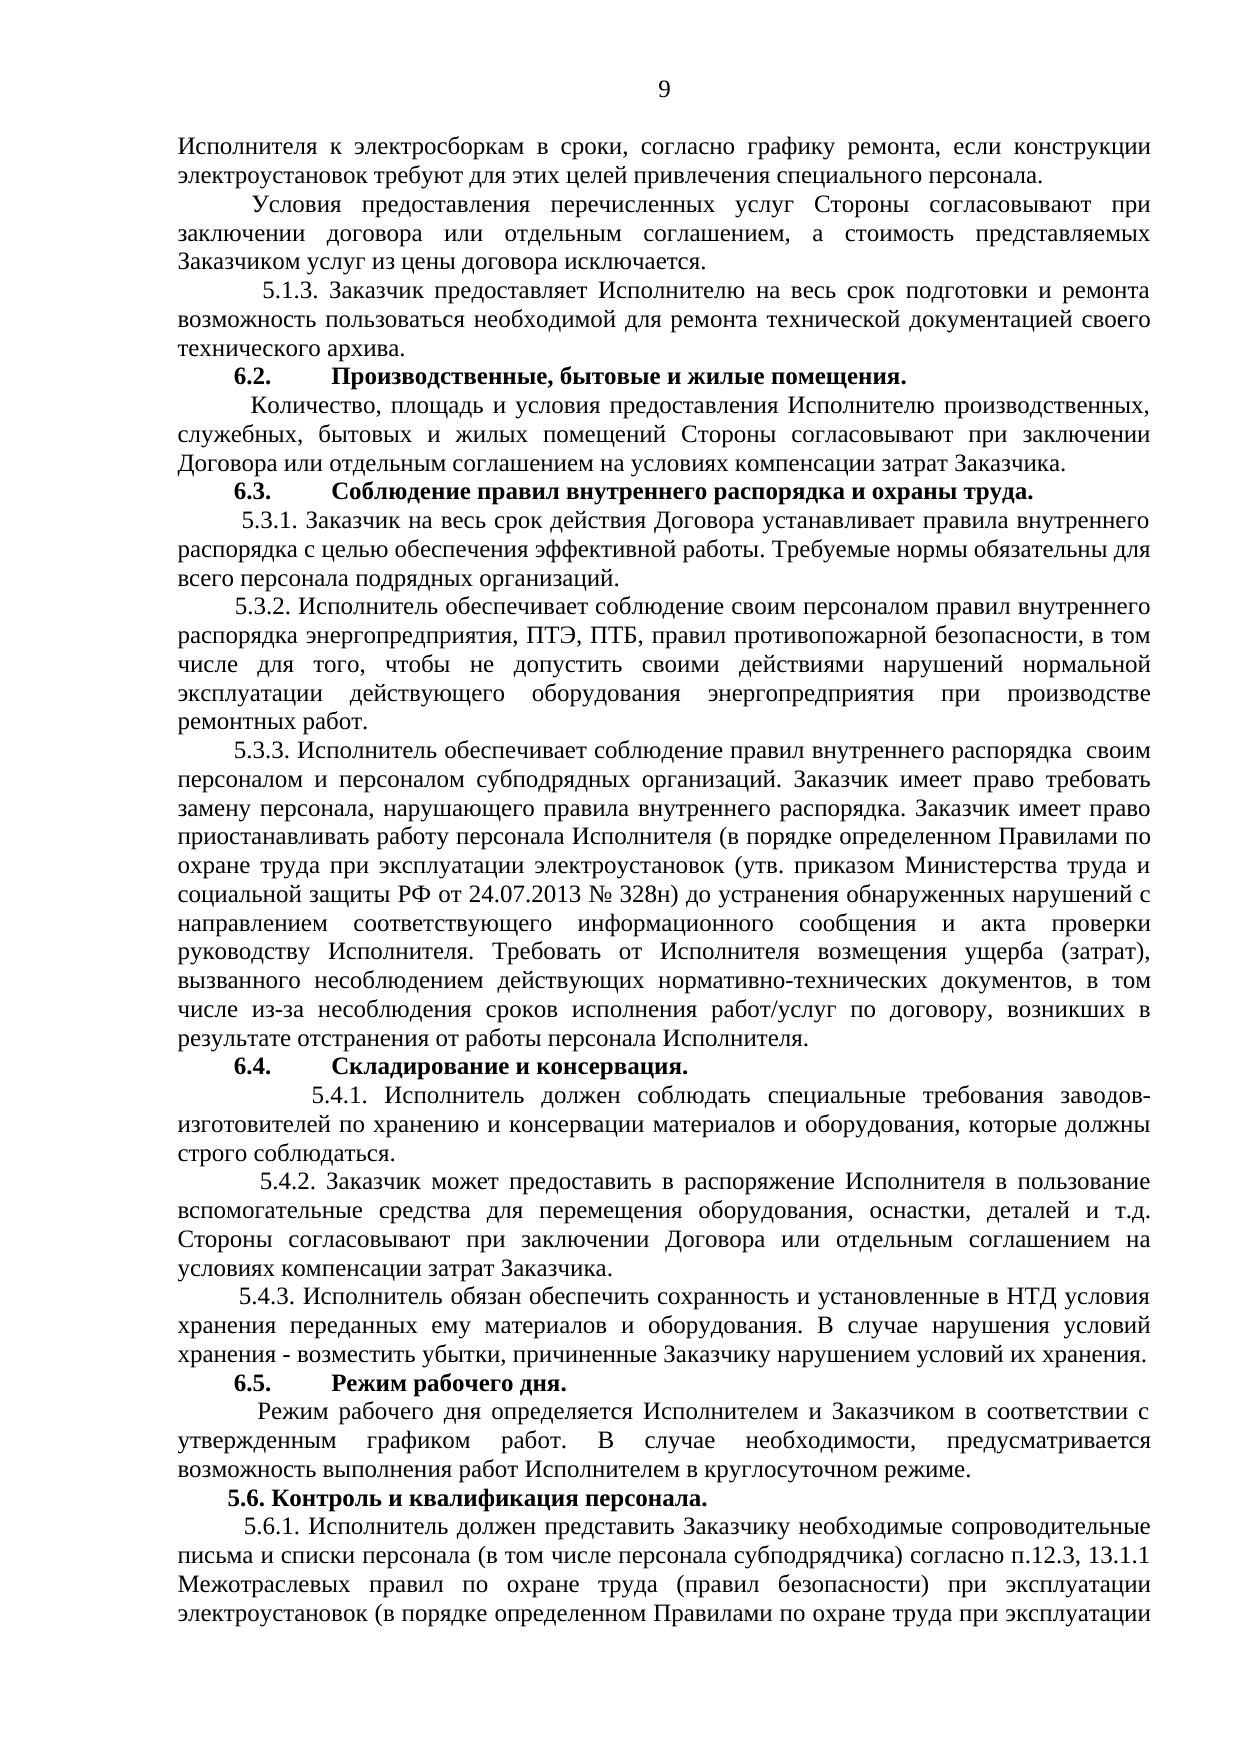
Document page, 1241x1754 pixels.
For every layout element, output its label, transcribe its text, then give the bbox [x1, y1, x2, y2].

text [177, 131, 1152, 189]
text 5.3.1. Заказчик на весь срок действия Договора устанавливает правила внутреннего распорядка с целью обеспечения эффективной работы. Требуемые нормы обязательны для всего персонала подрядных организаций. [177, 505, 1152, 591]
text Условия предоставления перечисленных услуг Стороны согласовывают при заключении договора или отдельным соглашением, а стоимость представляемых Заказчиком услуг из цены договора исключается. [177, 189, 1152, 275]
text Режим рабочего дня определяется Исполнителем и Заказчиком в соответствии с утвержденным графиком работ. В случае необходимости, предусматривается возможность выполнения работ Исполнителем в круглосуточном режиме. [177, 1396, 1152, 1483]
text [177, 1511, 1152, 1626]
text 5.6. Контроль и квалификация персонала. [177, 1483, 1152, 1511]
text 5.4.2. Заказчик может предоставить в распоряжение Исполнителя в пользование вспомогательные средства для перемещения оборудования, оснастки, деталей и т.д. Стороны согласовывают при заключении Договора или отдельным соглашением на условиях компенсации затрат Заказчика. [177, 1166, 1152, 1281]
text 5.3.2. Исполнитель обеспечивает соблюдение своим персоналом правил внутреннего распорядка энергопредприятия, ПТЭ, ПТБ, правил противопожарной безопасности, в том числе для того, чтобы не допустить своими действиями нарушений нормальной эксплуатации действующего оборудования энергопредприятия при производстве ремонтных работ. [177, 591, 1152, 735]
text 5.3.3. Исполнитель обеспечивает соблюдение правил внутреннего распорядка своим персоналом и персоналом субподрядных организаций. Заказчик имеет право требовать замену персонала, нарушающего правила внутреннего распорядка. Заказчик имеет право приостанавливать работу персонала Исполнителя (в порядке определенном Правилами по охране труда при эксплуатации электроустановок (утв. приказом Министерства труда и социальной защиты РФ от 24.07.2013 № 328н) до устранения обнаруженных нарушений с направлением соответствующего информационного сообщения и акта проверки руководству Исполнителя. Требовать от Исполнителя возмещения ущерба (затрат), вызванного несоблюдением действующих нормативно-технических документов, в том числе из-за несоблюдения сроков исполнения работ/услуг по договору, возникших в результате отстранения от работы персонала Исполнителя. [177, 735, 1152, 1051]
text 5.1.3. Заказчик предоставляет Исполнителю на весь срок подготовки и ремонта возможность пользоваться необходимой для ремонта технической документацией своего технического архива. [177, 275, 1152, 361]
list Производственные, бытовые и жилые помещения. [233, 361, 1152, 390]
text Количество, площадь и условия предоставления Исполнителю производственных, служебных, бытовых и жилых помещений Стороны согласовывают при заключении Договора или отдельным соглашением на условиях компенсации затрат Заказчика. [177, 390, 1152, 476]
list Складирование и консервация. [233, 1051, 1152, 1080]
text 5.4.1. Исполнитель должен соблюдать специальные требования заводов-изготовителей по хранению и консервации материалов и оборудования, которые должны строго соблюдаться. [177, 1080, 1152, 1166]
list Режим рабочего дня. [233, 1368, 1152, 1396]
list Соблюдение правил внутреннего распорядка и охраны труда. [233, 476, 1152, 505]
text 5.4.3. Исполнитель обязан обеспечить сохранность и установленные в НТД условия хранения переданных ему материалов и оборудования. В случае нарушения условий хранения - возместить убытки, причиненные Заказчику нарушением условий их хранения. [177, 1281, 1152, 1368]
